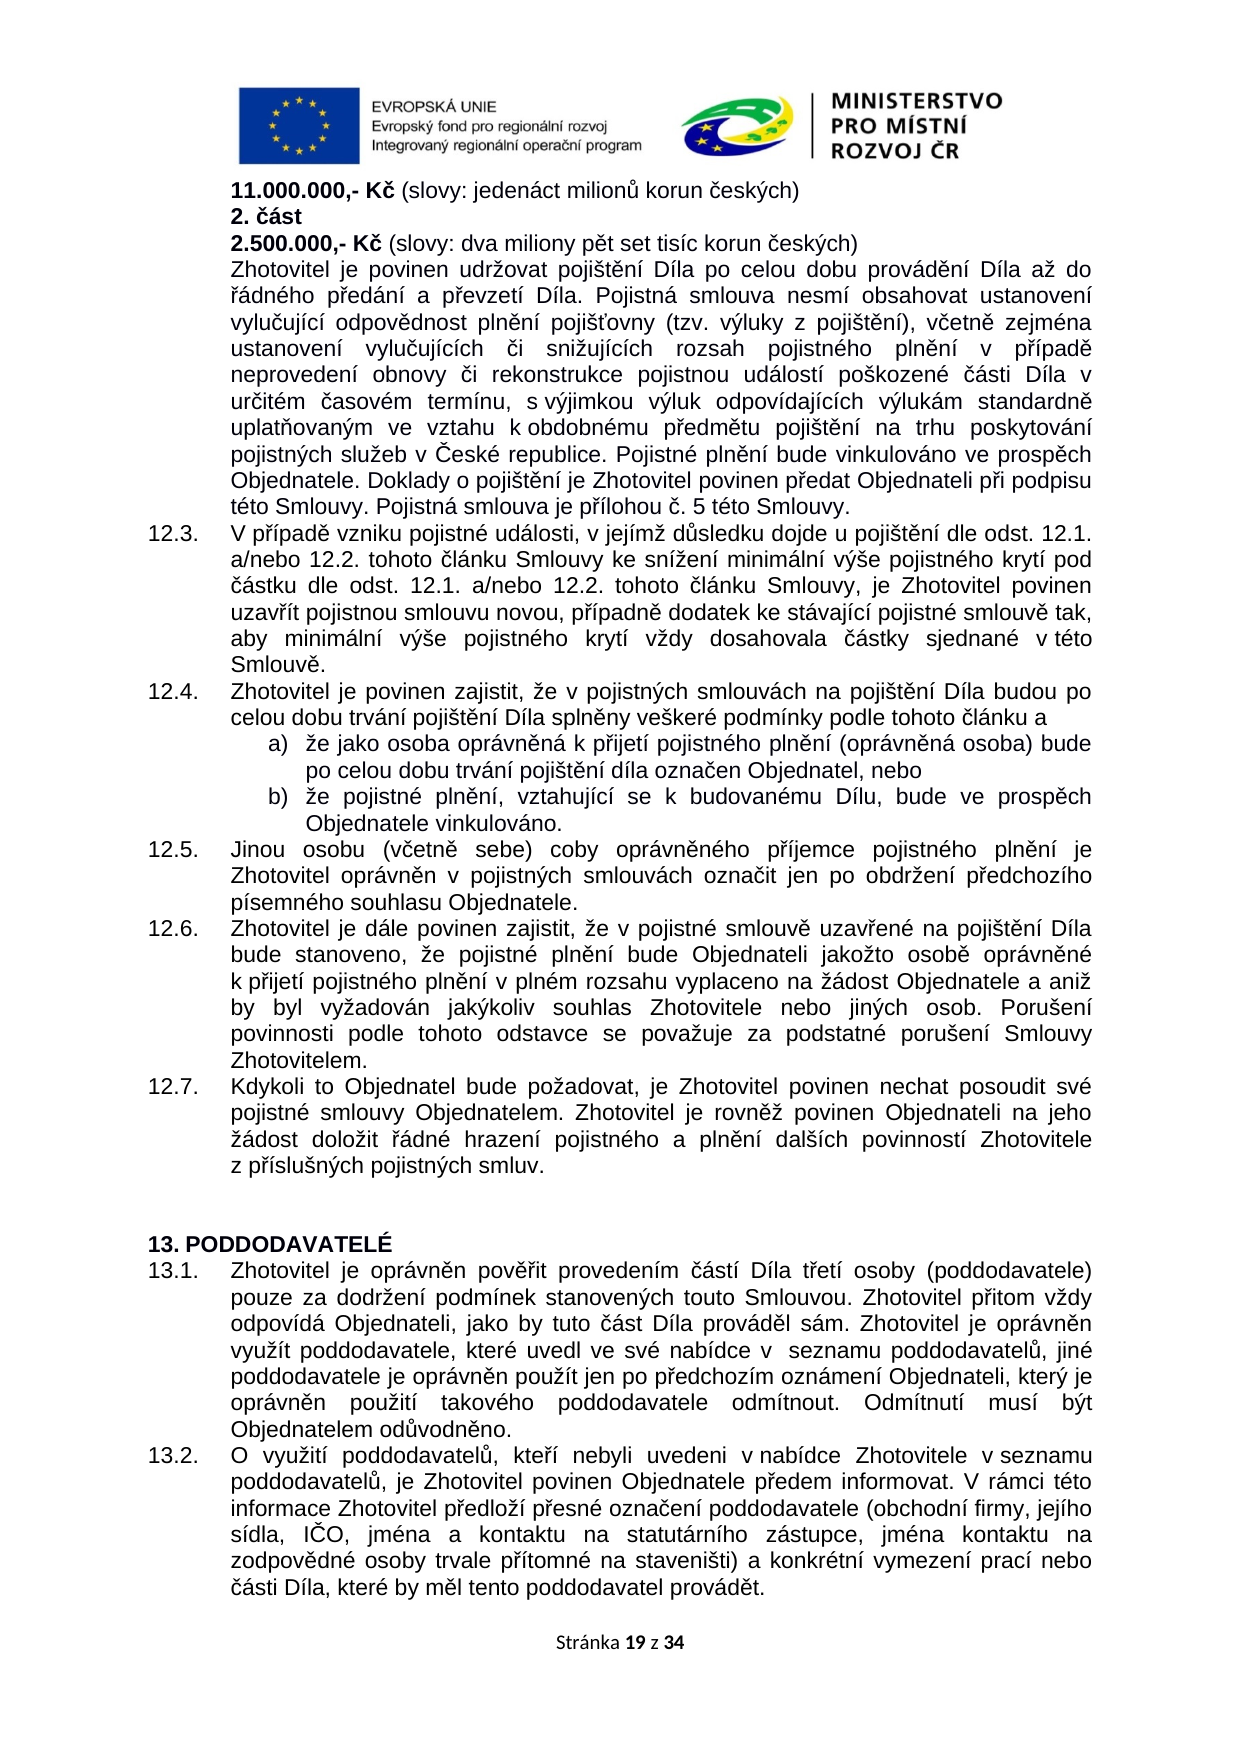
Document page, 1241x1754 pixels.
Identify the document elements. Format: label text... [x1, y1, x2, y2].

subtitle V případě vzniku pojistné události, v jejímž důsledku dojde u pojištění dle odst. 12.1. a/nebo 12.2. tohoto článku Smlouvy ke snížení minimální výše pojistného krytí pod částku dle odst. 12.1. a/nebo 12.2. tohoto článku Smlouvy, je Zhotovitel povinen uzavřít pojistnou smlouvu novou, případně dodatek ke stávající pojistné smlouvě tak, aby minimální výše pojistného krytí vždy dosahovala částky sjednané v této Smlouvě. [148, 519, 1093, 678]
picture [212, 73, 1028, 177]
subtitle Zhotovitel je dále povinen zajistit, že v pojistné smlouvě uzavřené na pojištění Díla bude stanoveno, že pojistné plnění bude Objednateli jakožto osobě oprávněné k přijetí pojistného plnění v plném rozsahu vyplaceno na žádost Objednatele a aniž by byl vyžadován jakýkoliv souhlas Zhotovitele nebo jiných osob. Porušení povinnosti podle tohoto odstavce se považuje za podstatné porušení Smlouvy Zhotovitelem. [148, 915, 1093, 1073]
subtitle Kdykoli to Objednatel bude požadovat, je Zhotovitel povinen nechat posoudit své pojistné smlouvy Objednatelem. Zhotovitel je rovněž povinen Objednateli na jeho žádost doložit řádné hrazení pojistného a plnění dalších povinností Zhotovitele z příslušných pojistných smluv. [148, 1073, 1093, 1178]
text 2.500.000,- Kč (slovy: dva miliony pět set tisíc korun českých) [230, 230, 1093, 256]
subtitle Zhotovitel je oprávněn pověřit provedením částí Díla třetí osoby (poddodavatele) pouze za dodržení podmínek stanovených touto Smlouvou. Zhotovitel přitom vždy odpovídá Objednateli, jako by tuto část Díla prováděl sám. Zhotovitel je oprávněn využít poddodavatele, které uvedl ve své nabídce v seznamu poddodavatelů, jiné poddodavatele je oprávněn použít jen po předchozím oznámení Objednateli, který je oprávněn použití takového poddodavatele odmítnout. Odmítnutí musí být Objednatelem odůvodněno. [148, 1257, 1093, 1442]
list PODDODAVATELÉ [148, 1231, 1093, 1257]
list Zhotovitel je povinen udržovat pojištění Díla po celou dobu provádění Díla až do řádného předání a převzetí Díla. Pojistná smlouva nesmí obsahovat ustanovení vylučující odpovědnost plnění pojišťovny (tzv. výluky z pojištění), včetně zejména ustanovení vylučujících či snižujících rozsah pojistného plnění v případě neprovedení obnovy či rekonstrukce pojistnou událostí poškozené části Díla v určitém časovém termínu, s výjimkou výluk odpovídajících výlukám standardně uplatňovaným ve vztahu k obdobnému předmětu pojištění na trhu poskytování pojistných služeb v České republice. Pojistné plnění bude vinkulováno ve prospěch Objednatele. Doklady o pojištění je Zhotovitel povinen předat Objednateli při podpisu této Smlouvy. Pojistná smlouva je přílohou č. 5 této Smlouvy. [230, 256, 1093, 519]
text 2. část [230, 203, 1093, 230]
subtitle Jinou osobu (včetně sebe) coby oprávněného příjemce pojistného plnění je Zhotovitel oprávněn v pojistných smlouvách označit jen po obdržení předchozího písemného souhlasu Objednatele. [148, 836, 1093, 915]
list že jako osoba oprávněná k přijetí pojistného plnění (oprávněná osoba) bude po celou dobu trvání pojištění díla označen Objednatel, nebo [268, 730, 1093, 783]
subtitle O využití poddodavatelů, kteří nebyli uvedeni v nabídce Zhotovitele v seznamu poddodavatelů, je Zhotovitel povinen Objednatele předem informovat. V rámci této informace Zhotovitel předloží přesné označení poddodavatele (obchodní firmy, jejího sídla, IČO, jména a kontaktu na statutárního zástupce, jména kontaktu na zodpovědné osoby trvale přítomné na staveništi) a konkrétní vymezení prací nebo části Díla, které by měl tento poddodavatel provádět. [148, 1442, 1093, 1600]
list že pojistné plnění, vztahující se k budovanému Dílu, bude ve prospěch Objednatele vinkulováno. [268, 783, 1093, 836]
subtitle Zhotovitel je povinen zajistit, že v pojistných smlouvách na pojištění Díla budou po celou dobu trvání pojištění Díla splněny veškeré podmínky podle tohoto článku a [148, 678, 1093, 730]
text 11.000.000,- Kč (slovy: jedenáct milionů korun českých) [230, 177, 1093, 203]
